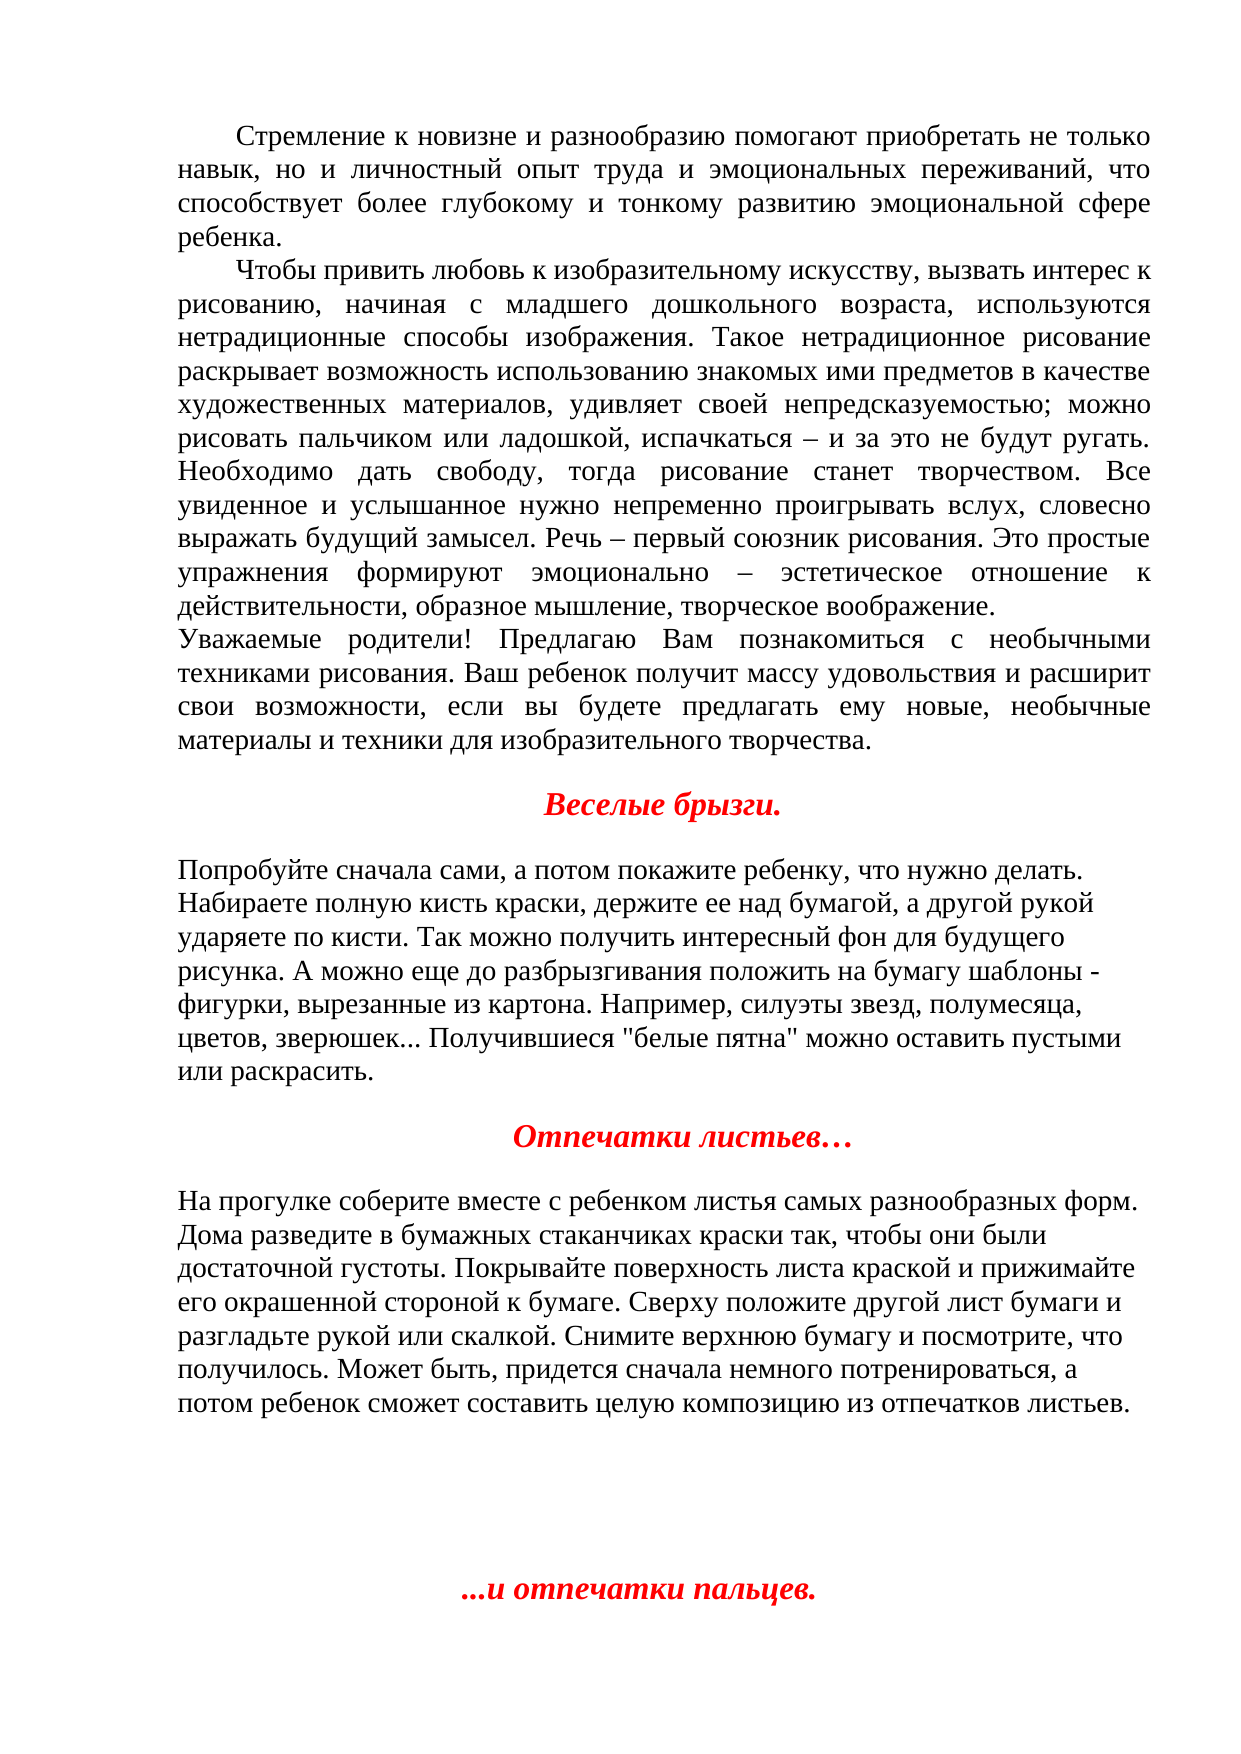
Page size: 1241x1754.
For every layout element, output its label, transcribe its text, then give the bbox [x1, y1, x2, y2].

text Чтобы привить любовь к изобразительному искусству, вызвать интерес к рисованию, начиная с младшего дошкольного возраста, используются нетрадиционные способы изображения. Такое нетрадиционное рисование раскрывает возможность использованию знакомых ими предметов в качестве художественных материалов, удивляет своей непредсказуемостью; можно рисовать пальчиком или ладошкой, испачкаться – и за это не будут ругать. Необходимо дать свободу, тогда рисование станет творчеством. Все увиденное и услышанное нужно непременно проигрывать вслух, словесно выражать будущий замысел. Речь – первый союзник рисования. Это простые упражнения формируют эмоционально – эстетическое отношение к действительности, образное мышление, творческое воображение. [177, 252, 1152, 621]
text Отпечатки листьев… [177, 1116, 1152, 1154]
text Стремление к новизне и разнообразию помогают приобретать не только навык, но и личностный опыт труда и эмоциональных переживаний, что способствует более глубокому и тонкому развитию эмоциональной сфере ребенка. [177, 118, 1152, 252]
text На прогулке соберите вместе с ребенком листья самых разнообразных форм. Дома разведите в бумажных стаканчиках краски так, чтобы они были достаточной густоты. Покрывайте поверхность листа краской и прижимайте его окрашенной стороной к бумаге. Сверху положите другой лист бумаги и разгладьте рукой или скалкой. Снимите верхнюю бумагу и посмотрите, что получилось. Может быть, придется сначала немного потренироваться, а потом ребенок сможет составить целую композицию из отпечатков листьев. [177, 1183, 1152, 1418]
text ...и отпечатки пальцев. [177, 1568, 1152, 1606]
text Попробуйте сначала сами, а потом покажите ребенку, что нужно делать. Набираете полную кисть краски, держите ее над бумагой, а другой рукой ударяете по кисти. Так можно получить интересный фон для будущего рисунка. А можно еще до разбрызгивания положить на бумагу шаблоны - фигурки, вырезанные из картона. Например, силуэты звезд, полумесяца, цветов, зверюшек... Получившиеся "белые пятна" можно оставить пустыми или раскрасить. [177, 852, 1152, 1087]
text Веселые брызги. [177, 784, 1152, 823]
text Уважаемые родители! Предлагаю Вам познакомиться с необычными техниками рисования. Ваш ребенок получит массу удовольствия и расширит свои возможности, если вы будете предлагать ему новые, необычные материалы и техники для изобразительного творчества. [177, 621, 1152, 755]
